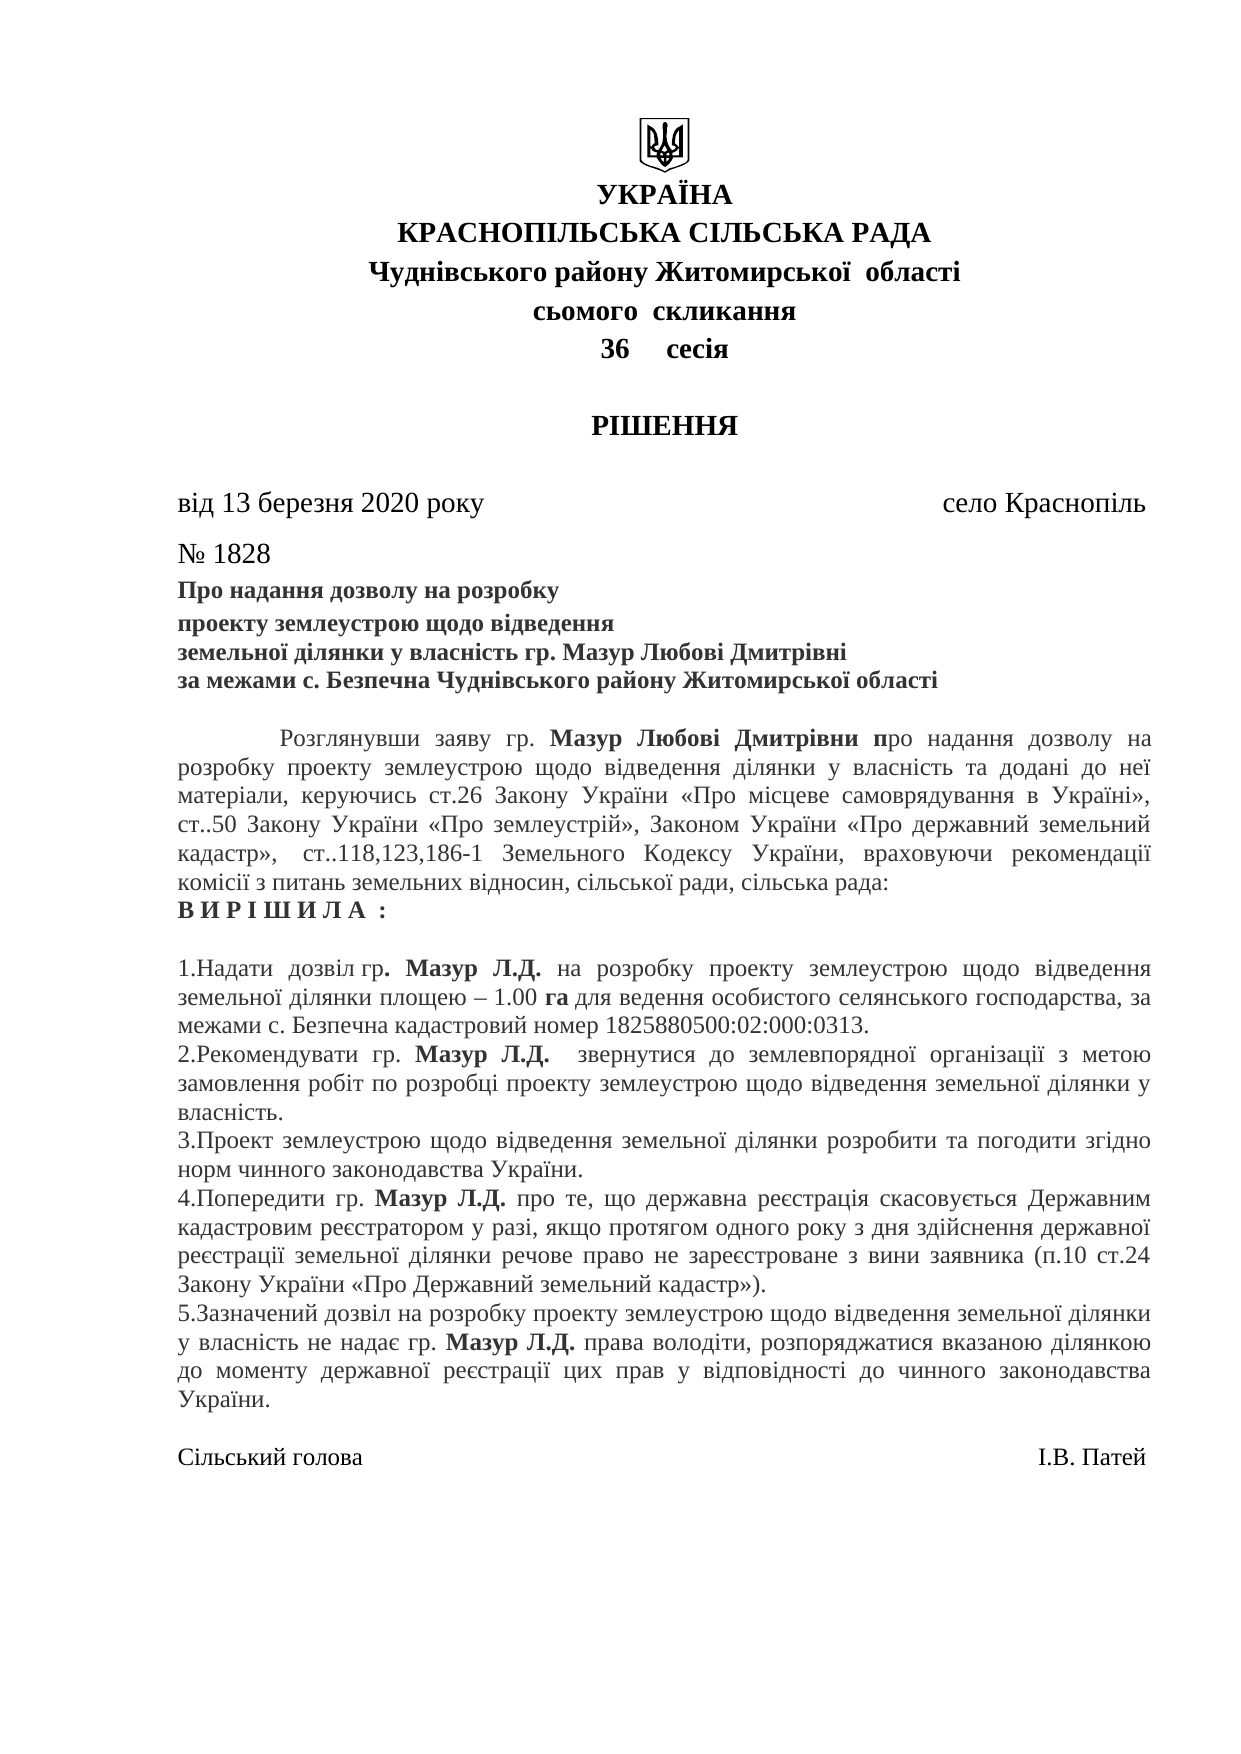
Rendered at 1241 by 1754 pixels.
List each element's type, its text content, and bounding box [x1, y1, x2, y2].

text Про надання дозволу на розробку [177, 575, 1152, 604]
text 5.Зазначений дозвіл на розробку проекту землеустрою щодо відведення земельної ділянки у власність не надає гр. Мазур Л.Д. права володіти, розпоряджатися вказаною ділянкою до моменту державної реєстрації цих прав у відповідності до чинного законодавства України. [177, 1298, 1152, 1413]
text 2.Рекомендувати гр. Мазур Л.Д. звернутися до землевпорядної організації з метою замовлення робіт по розробці проекту землеустрою щодо відведення земельної ділянки у власність. [177, 1039, 1152, 1125]
text 36 сесія [177, 331, 1152, 365]
text 3.Проект землеустрою щодо відведення земельної ділянки розробити та погодити згідно норм чинного законодавства України. [177, 1125, 1152, 1183]
text УКРАЇНА [177, 177, 1152, 211]
text проекту землеустрою щодо відведення [177, 608, 1040, 637]
text земельної ділянки у власність гр. Мазур Любові Дмитрівні [177, 637, 1040, 665]
text РІШЕННЯ [177, 408, 1152, 442]
text за межами с. Безпечна Чуднівського району Житомирської області [177, 665, 1040, 694]
text Сільський голова І.В. Патей [177, 1442, 1152, 1470]
text Чуднівського району Житомирської області [177, 254, 1152, 288]
text КРАСНОПІЛЬСЬКА СІЛЬСЬКА РАДА [177, 216, 1152, 249]
text від 13 березня 2020 року село Краснопіль [177, 485, 1152, 519]
text сьомого скликання [177, 293, 1152, 326]
text 1.Надати дозвіл гр. Мазур Л.Д. на розробку проекту землеустрою щодо відведення земельної ділянки площею – 1.00 га для ведення особистого селянського господарства, за межами с. Безпечна кадастровий номер 1825880500:02:000:0313. [177, 953, 1152, 1039]
text № 1828 [177, 536, 1152, 570]
text 4.Попередити гр. Мазур Л.Д. про те, що державна реєстрація скасовується Державним кадастровим реєстратором у разі, якщо протягом одного року з дня здійснення державної реєстрації земельної ділянки речове право не зареєстроване з вини заявника (п.10 ст.24 Закону України «Про Державний земельний кадастр»). [177, 1183, 1152, 1298]
text В И Р І Ш И Л А : [177, 895, 1133, 924]
text Розглянувши заяву гр. Мазур Любові Дмитрівни про надання дозволу на розробку проекту землеустрою щодо відведення ділянки у власність та додані до неї матеріали, керуючись ст.26 Закону України «Про місцеве самоврядування в Україні», ст..50 Закону України «Про землеустрій», Законом України «Про державний земельний кадастр», ст..118,123,186-1 Земельного Кодексу України, враховуючи рекомендації комісії з питань земельних відносин, сільської ради, сільська рада: [177, 723, 1152, 895]
